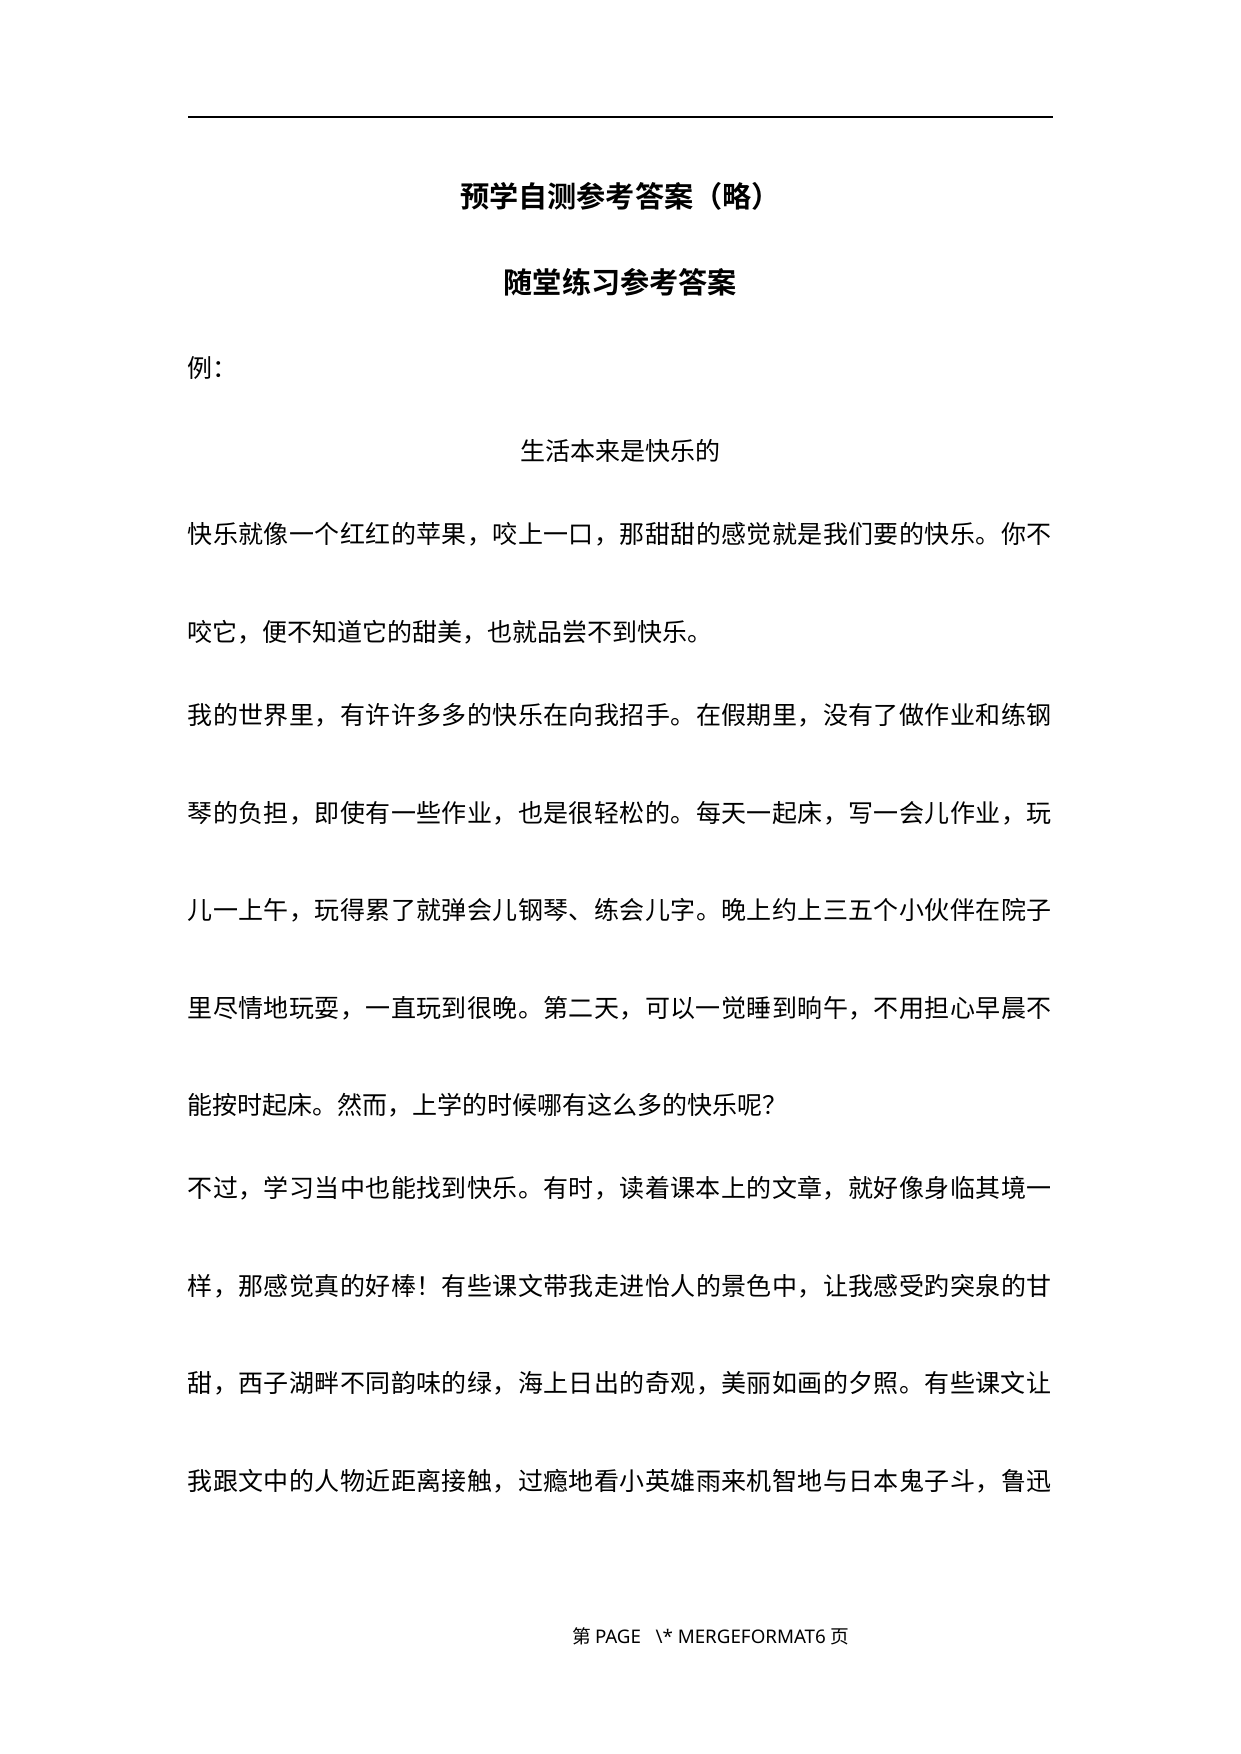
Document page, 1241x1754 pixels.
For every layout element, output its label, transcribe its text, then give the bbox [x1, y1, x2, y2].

text 预学自测参考答案（略） [187, 162, 1053, 227]
text 例： [187, 334, 1053, 399]
text 生活本来是快乐的 [187, 417, 1053, 482]
text 我的世界里，有许许多多的快乐在向我招手。在假期里，没有了做作业和练钢琴的负担，即使有一些作业，也是很轻松的。每天一起床，写一会儿作业，玩儿一上午，玩得累了就弹会儿钢琴、练会儿字。晚上约上三五个小伙伴在院子里尽情地玩耍，一直玩到很晚。第二天，可以一觉睡到晌午，不用担心早晨不能按时起床。然而，上学的时候哪有这么多的快乐呢？ [187, 681, 1053, 1136]
text 快乐就像一个红红的苹果，咬上一口，那甜甜的感觉就是我们要的快乐。你不咬它，便不知道它的甜美，也就品尝不到快乐。 [187, 501, 1053, 663]
text 随堂练习参考答案 [187, 248, 1053, 313]
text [187, 1154, 1053, 1512]
